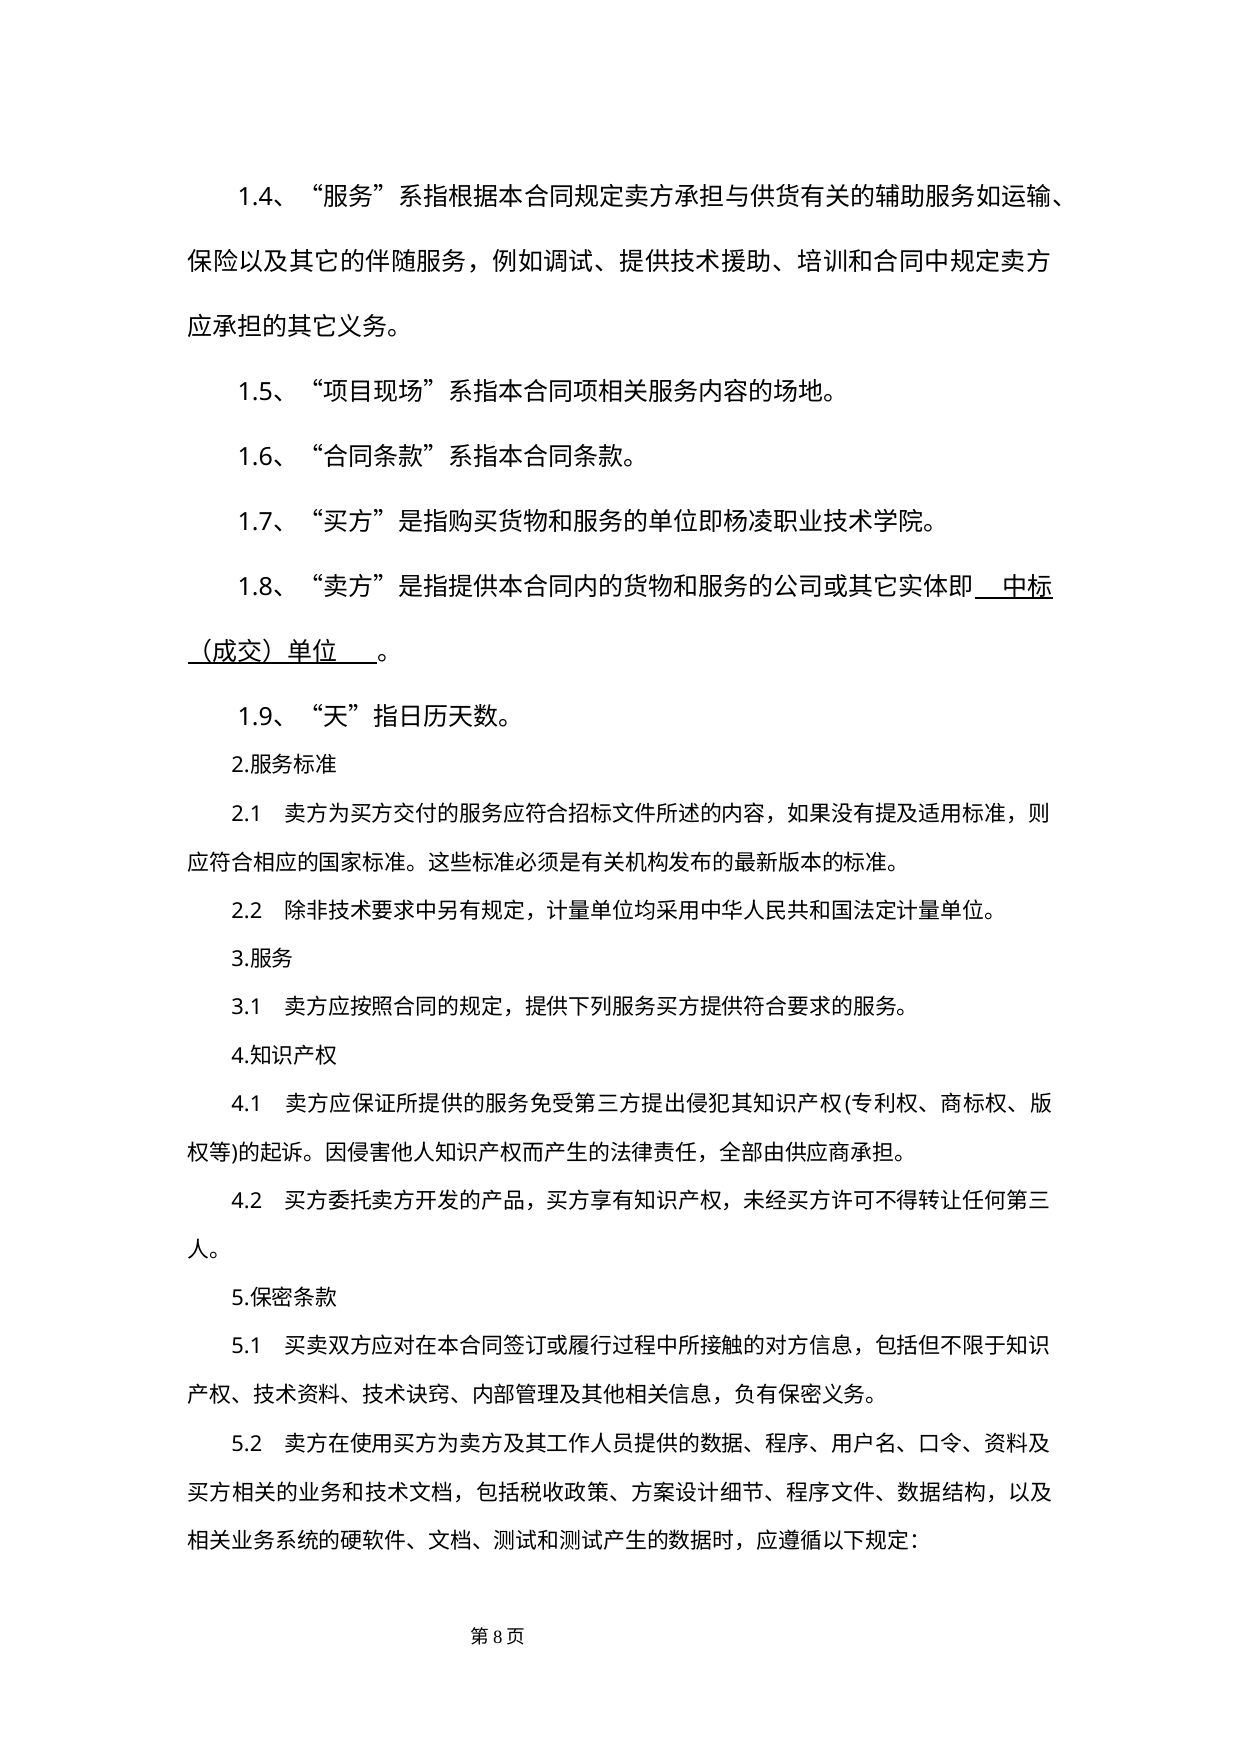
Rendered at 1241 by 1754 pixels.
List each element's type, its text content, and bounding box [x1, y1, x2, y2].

text 5.保密条款 [187, 1280, 1053, 1312]
text 2.1 卖方为买方交付的服务应符合招标文件所述的内容，如果没有提及适用标准，则应符合相应的国家标准。这些标准必须是有关机构发布的最新版本的标准。 [187, 795, 1053, 877]
text 2.2 除非技术要求中另有规定，计量单位均采用中华人民共和国法定计量单位。 [187, 892, 1053, 925]
text 4.2 买方委托卖方开发的产品，买方享有知识产权，未经买方许可不得转让任何第三人。 [187, 1183, 1053, 1264]
text 1.4、“服务”系指根据本合同规定卖方承担与供货有关的辅助服务如运输、保险以及其它的伴随服务，例如调试、提供技术援助、培训和合同中规定卖方应承担的其它义务。 [187, 162, 1053, 357]
text 5.1 买卖双方应对在本合同签订或履行过程中所接触的对方信息，包括但不限于知识产权、技术资料、技术诀窍、内部管理及其他相关信息，负有保密义务。 [187, 1328, 1053, 1409]
text 1.9、“天”指日历天数。 [187, 682, 1053, 747]
text 1.6、“合同条款”系指本合同条款。 [187, 422, 1053, 487]
text 1.7、“买方”是指购买货物和服务的单位即杨凌职业技术学院。 [187, 487, 1053, 552]
text 2.服务标准 [187, 747, 1053, 779]
text 4.1 卖方应保证所提供的服务免受第三方提出侵犯其知识产权(专利权、商标权、版权等)的起诉。因侵害他人知识产权而产生的法律责任，全部由供应商承担。 [187, 1086, 1053, 1167]
text 3.服务 [187, 941, 1053, 973]
text 4.知识产权 [187, 1037, 1053, 1070]
text 1.8、“卖方”是指提供本合同内的货物和服务的公司或其它实体即 中标（成交）单位 。 [187, 552, 1053, 682]
text 5.2 卖方在使用买方为卖方及其工作人员提供的数据、程序、用户名、口令、资料及买方相关的业务和技术文档，包括税收政策、方案设计细节、程序文件、数据结构，以及相关业务系统的硬软件、文档、测试和测试产生的数据时，应遵循以下规定： [187, 1425, 1053, 1555]
text 3.1 卖方应按照合同的规定，提供下列服务买方提供符合要求的服务。 [187, 989, 1053, 1022]
text 1.5、“项目现场”系指本合同项相关服务内容的场地。 [187, 357, 1053, 422]
